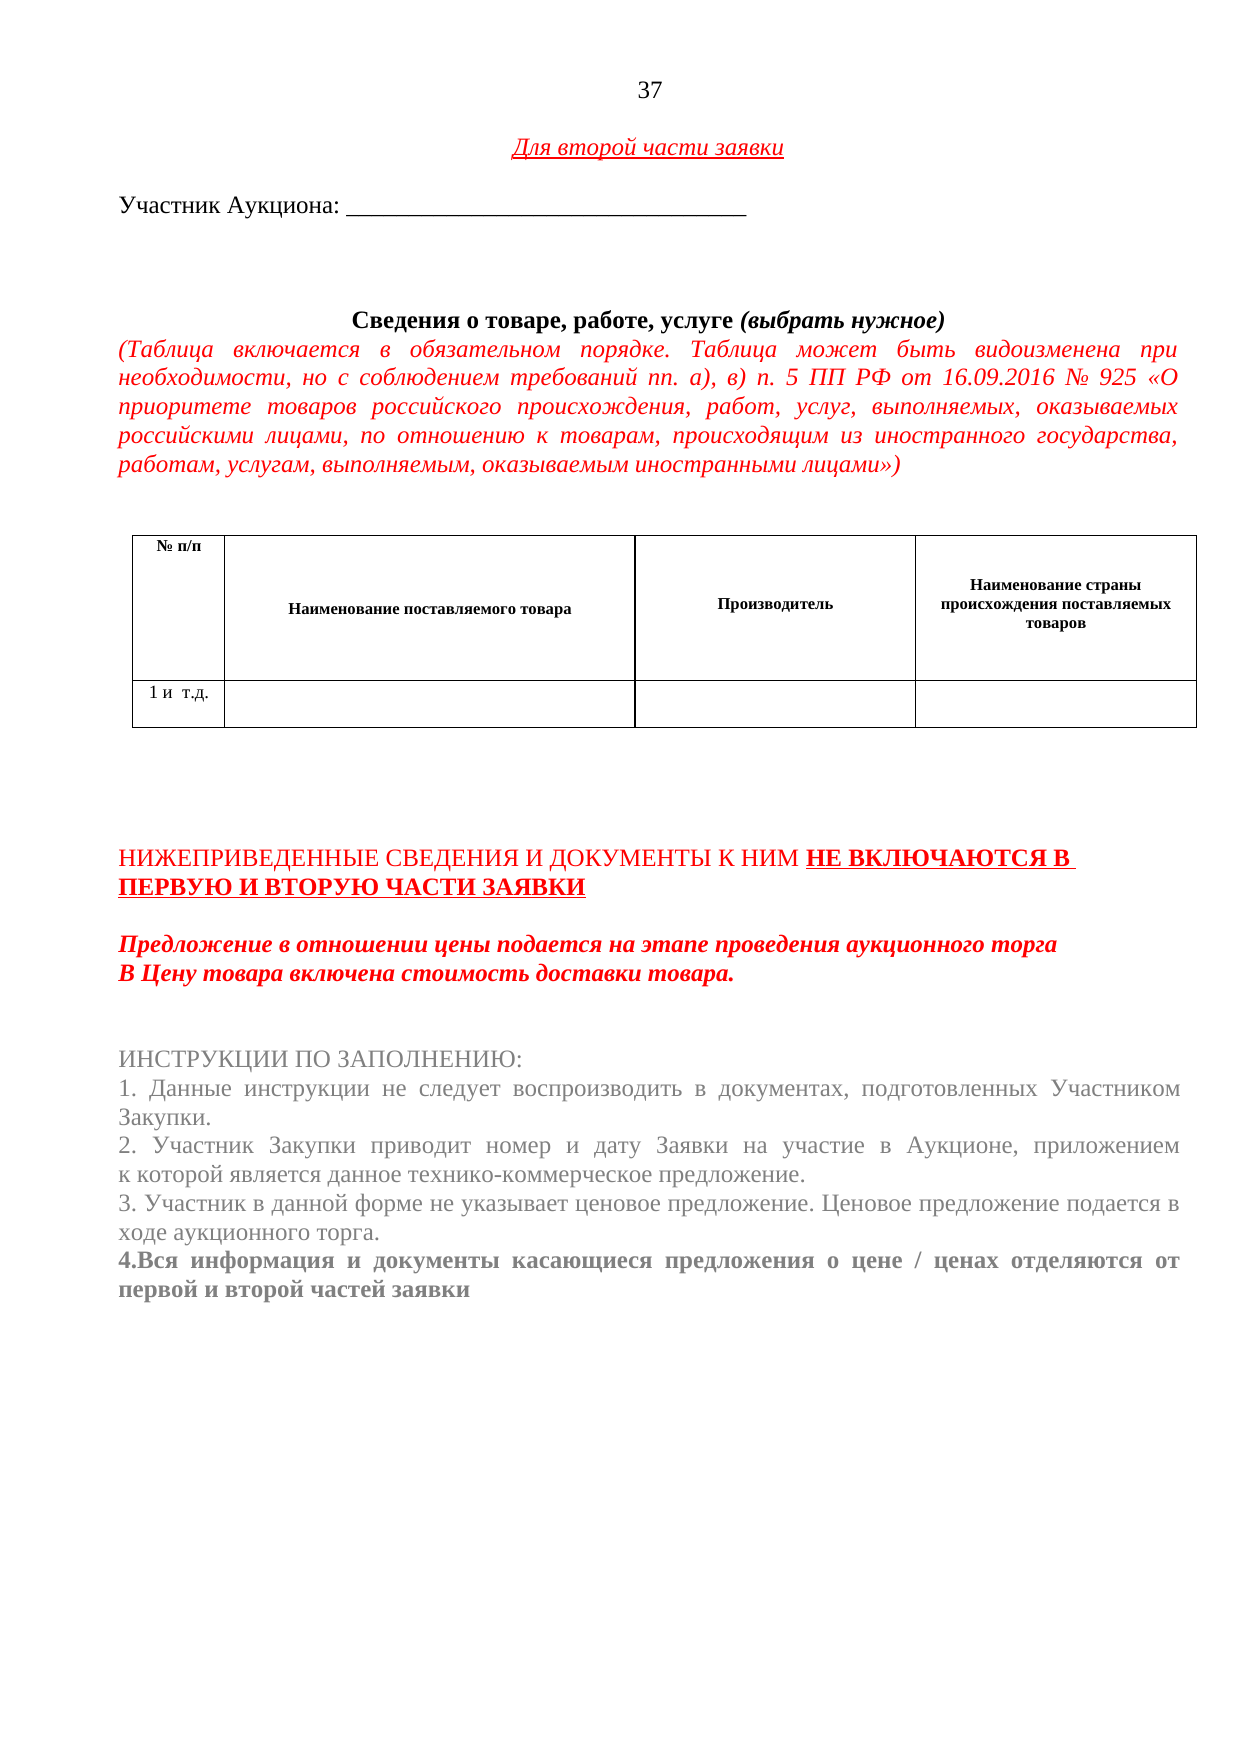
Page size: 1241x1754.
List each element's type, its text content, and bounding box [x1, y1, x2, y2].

text 2. Участник Закупки приводит номер и дату Заявки на участие в Аукционе, приложением к которой является данное технико-коммерческое предложение. [118, 1131, 1181, 1188]
text ИНСТРУКЦИИ ПО ЗАПОЛНЕНИЮ: [118, 1044, 1181, 1073]
text Участник Аукциона: ________________________________ [118, 190, 1181, 219]
text (Таблица включается в обязательном порядке. Таблица может быть видоизменена при необходимости, но с соблюдением требований пп. а), в) п. 5 ПП РФ от 16.09.2016 № 925 «О приоритете товаров российского происхождения, работ, услуг, выполняемых, оказываемых российскими лицами, по отношению к товарам, происходящим из иностранного государства, работам, услугам, выполняемым, оказываемым иностранными лицами») [118, 334, 1181, 477]
text 4.Вся информация и документы касающиеся предложения о цене / ценах отделяются от первой и второй частей заявки [118, 1246, 1181, 1303]
table_header Наименование поставляемого товара [225, 536, 634, 680]
table_cell [225, 681, 634, 727]
text 3. Участник в данной форме не указывает ценовое предложение. Ценовое предложение подается в ходе аукционного торга. [118, 1188, 1181, 1246]
text НИЖЕПРИВЕДЕННЫЕ СВЕДЕНИЯ И ДОКУМЕНТЫ К НИМ НЕ ВКЛЮЧАЮТСЯ В ПЕРВУЮ И ВТОРУЮ ЧАСТИ ЗАЯВКИ [118, 843, 1181, 901]
text Для второй части заявки [118, 132, 1181, 161]
text В Цену товара включена стоимость доставки товара. [118, 958, 1181, 987]
text Сведения о товаре, работе, услуге (выбрать нужное) [118, 305, 1181, 334]
table_cell [916, 681, 1196, 727]
text Предложение в отношении цены подается на этапе проведения аукционного торга [118, 929, 1181, 958]
table_cell [636, 681, 915, 727]
text 1. Данные инструкции не следует воспроизводить в документах, подготовленных Участником Закупки. [118, 1073, 1181, 1131]
table_header Наименование страны происхождения поставляемых товаров [916, 536, 1196, 680]
table_header Производитель [636, 536, 915, 680]
table_header № п/п [133, 536, 224, 680]
table_cell 1 и т.д. [133, 681, 224, 727]
